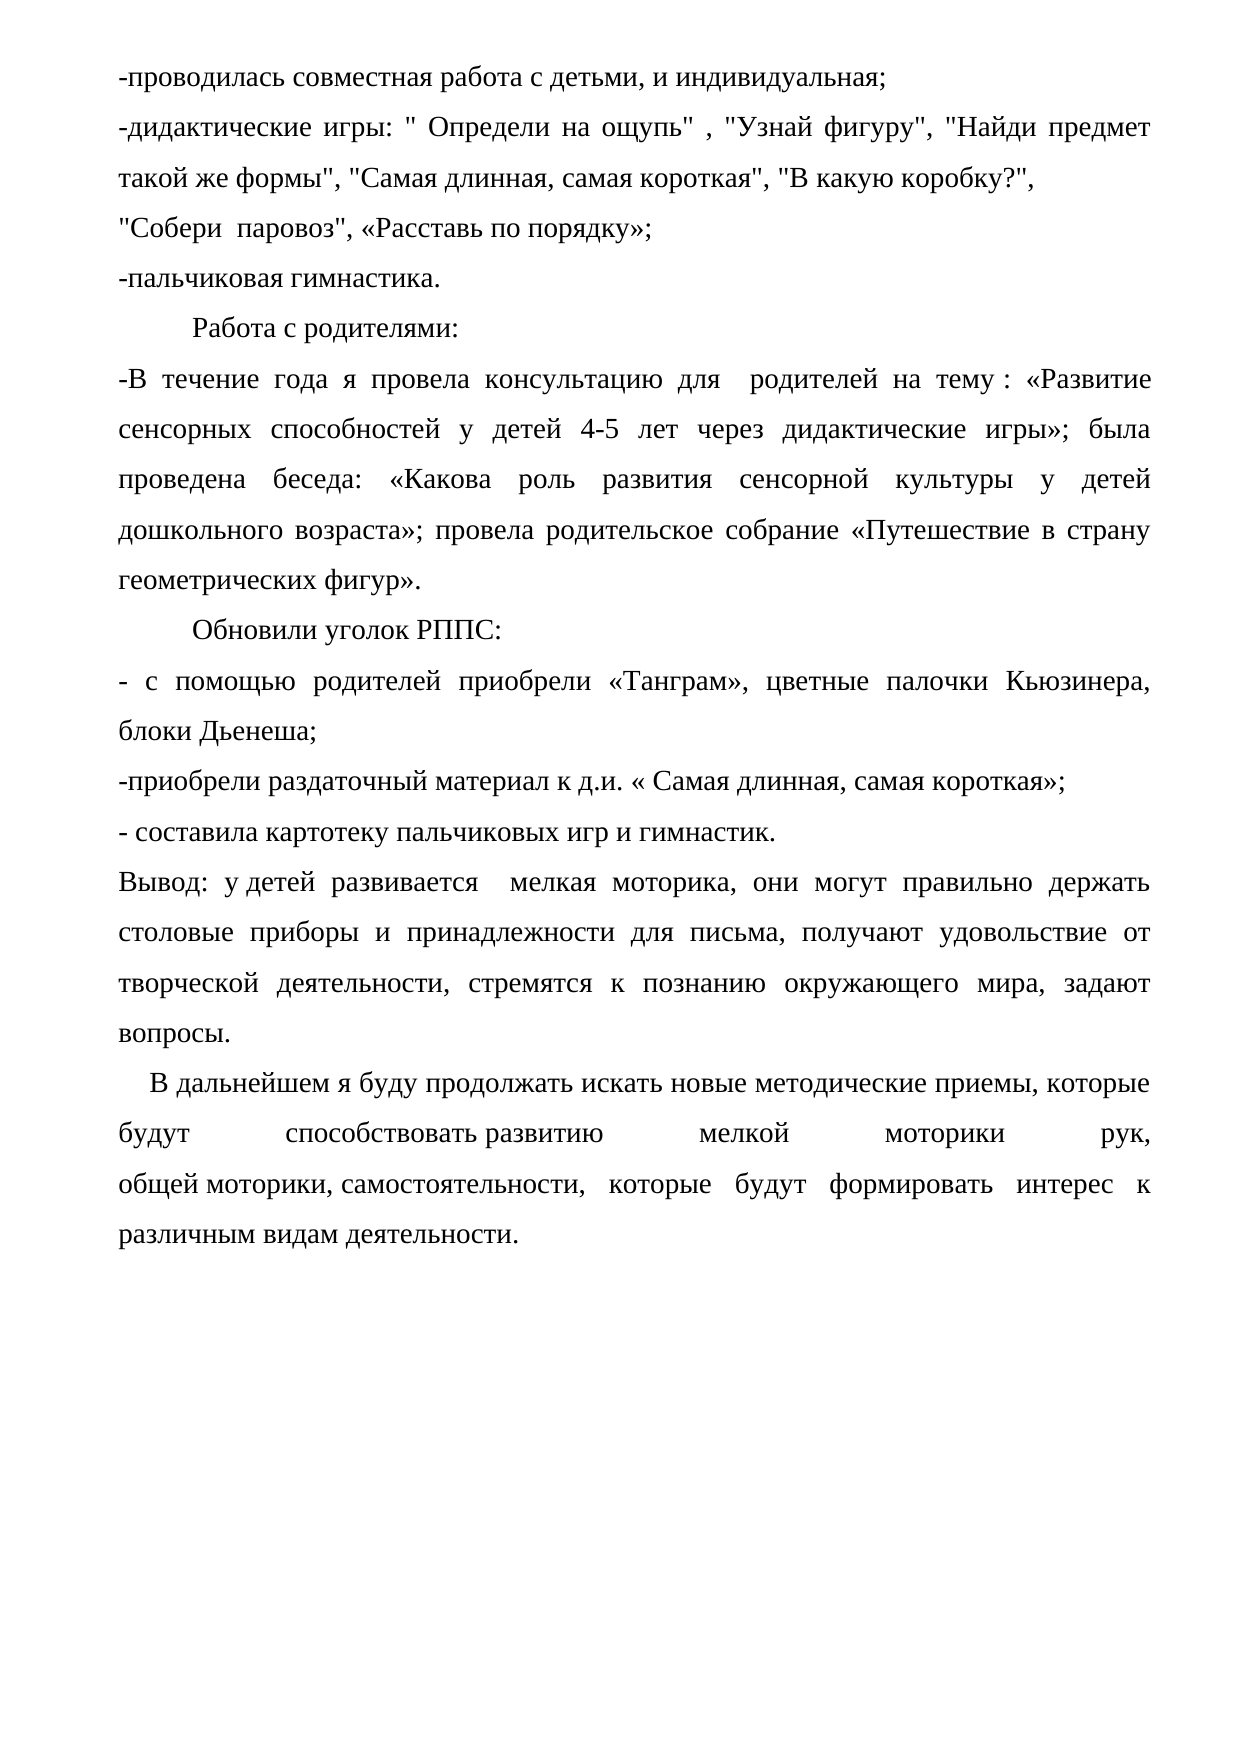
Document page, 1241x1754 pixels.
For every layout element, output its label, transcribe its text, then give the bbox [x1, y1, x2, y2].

text Работа с родителями: [118, 311, 1152, 344]
text -пальчиковая гимнастика. [118, 260, 1152, 294]
text -приобрели раздаточный материал к д.и. « Самая длинная, самая короткая»; [118, 763, 1152, 797]
text -дидактические игры: " Определи на ощупь" , "Узнай фигуру", "Найди предмет такой же формы", "Самая длинная, самая короткая", "В какую коробку?", [118, 109, 1152, 193]
text Вывод: у детей развивается мелкая моторика, они могут правильно держать столовые приборы и принадлежности для письма, получают удовольствие от творческой деятельности, стремятся к познанию окружающего мира, задают вопросы. [118, 864, 1152, 1048]
text - с помощью родителей приобрели «Танграм», цветные палочки Кьюзинера, блоки Дьенеша; [118, 663, 1152, 747]
text - составила картотеку пальчиковых игр и гимнастик. [118, 814, 1152, 847]
text -В течение года я провела консультацию для родителей на тему : «Развитие сенсорных способностей у детей 4-5 лет через дидактические игры»; была проведена беседа: «Какова роль развития сенсорной культуры у детей дошкольного возраста»; провела родительское собрание «Путешествие в страну геометрических фигур». [118, 361, 1152, 596]
text В дальнейшем я буду продолжать искать новые методические приемы, которые будут способствовать развитию мелкой моторики рук, общей моторики, самостоятельности, которые будут формировать интерес к различным видам деятельности. [118, 1065, 1152, 1250]
text -проводилась совместная работа с детьми, и индивидуальная; [118, 59, 1152, 93]
text "Собери паровоз", «Расставь по порядку»; [118, 210, 1152, 243]
text Обновили уголок РППС: [118, 612, 1152, 646]
